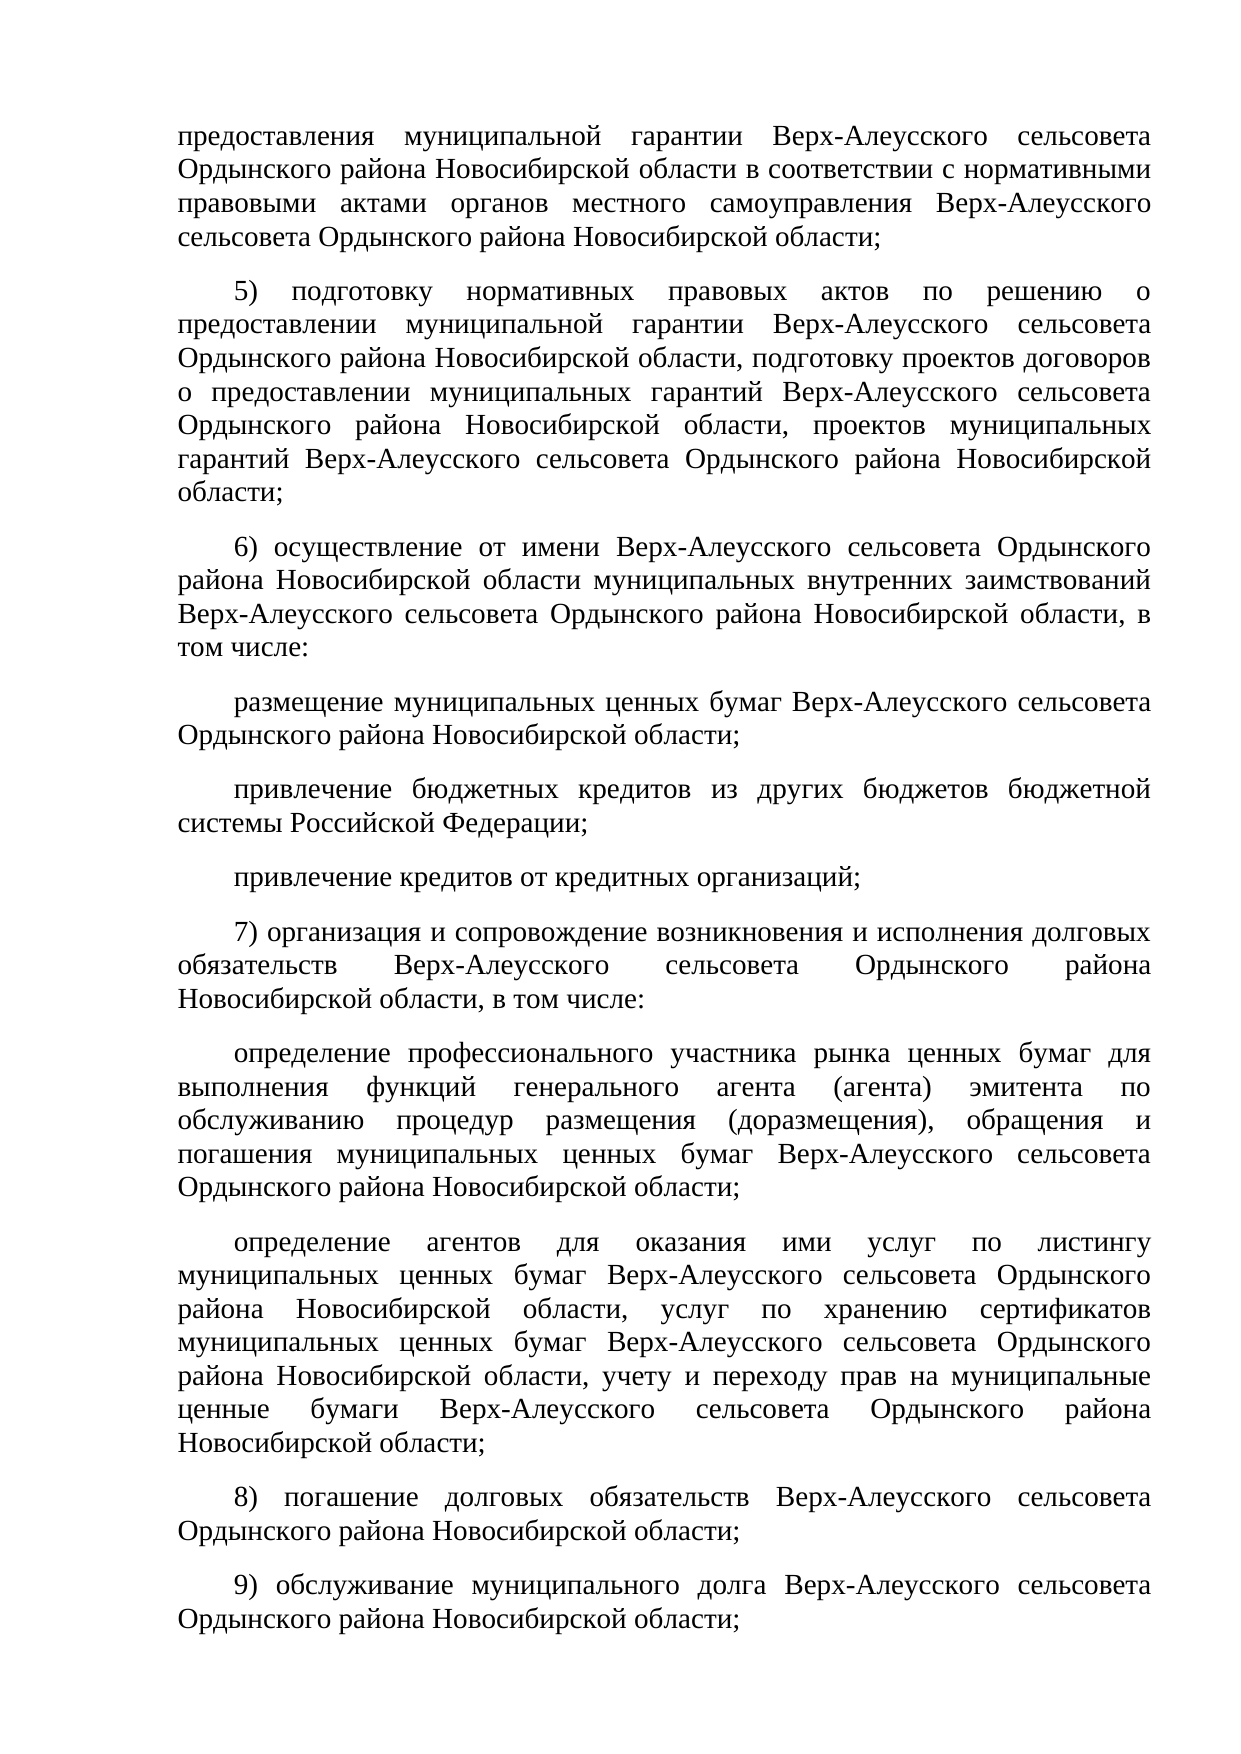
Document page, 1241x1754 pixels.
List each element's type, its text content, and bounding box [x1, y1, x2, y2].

text 5) подготовку нормативных правовых актов по решению о предоставлении муниципальной гарантии Верх-Алеусского сельсовета Ордынского района Новосибирской области, подготовку проектов договоров о предоставлении муниципальных гарантий Верх-Алеусского сельсовета Ордынского района Новосибирской области, проектов муниципальных гарантий Верх-Алеусского сельсовета Ордынского района Новосибирской области; [177, 273, 1152, 508]
text размещение муниципальных ценных бумаг Верх-Алеусского сельсовета Ордынского района Новосибирской области; [177, 684, 1152, 751]
text 6) осуществление от имени Верх-Алеусского сельсовета Ордынского района Новосибирской области муниципальных внутренних заимствований Верх-Алеусского сельсовета Ордынского района Новосибирской области, в том числе: [177, 529, 1152, 663]
text привлечение кредитов от кредитных организаций; [177, 859, 1152, 893]
text привлечение бюджетных кредитов из других бюджетов бюджетной системы Российской Федерации; [177, 772, 1152, 839]
text определение агентов для оказания ими услуг по листингу муниципальных ценных бумаг Верх-Алеусского сельсовета Ордынского района Новосибирской области, услуг по хранению сертификатов муниципальных ценных бумаг Верх-Алеусского сельсовета Ордынского района Новосибирской области, учету и переходу прав на муниципальные ценные бумаги Верх-Алеусского сельсовета Ордынского района Новосибирской области; [177, 1224, 1152, 1459]
text 8) погашение долговых обязательств Верх-Алеусского сельсовета Ордынского района Новосибирской области; [177, 1479, 1152, 1547]
text 7) организация и сопровождение возникновения и исполнения долговых обязательств Верх-Алеусского сельсовета Ордынского района Новосибирской области, в том числе: [177, 914, 1152, 1014]
text определение профессионального участника рынка ценных бумаг для выполнения функций генерального агента (агента) эмитента по обслуживанию процедур размещения (доразмещения), обращения и погашения муниципальных ценных бумаг Верх-Алеусского сельсовета Ордынского района Новосибирской области; [177, 1035, 1152, 1203]
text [177, 118, 1152, 252]
text 9) обслуживание муниципального долга Верх-Алеусского сельсовета Ордынского района Новосибирской области; [177, 1567, 1152, 1634]
